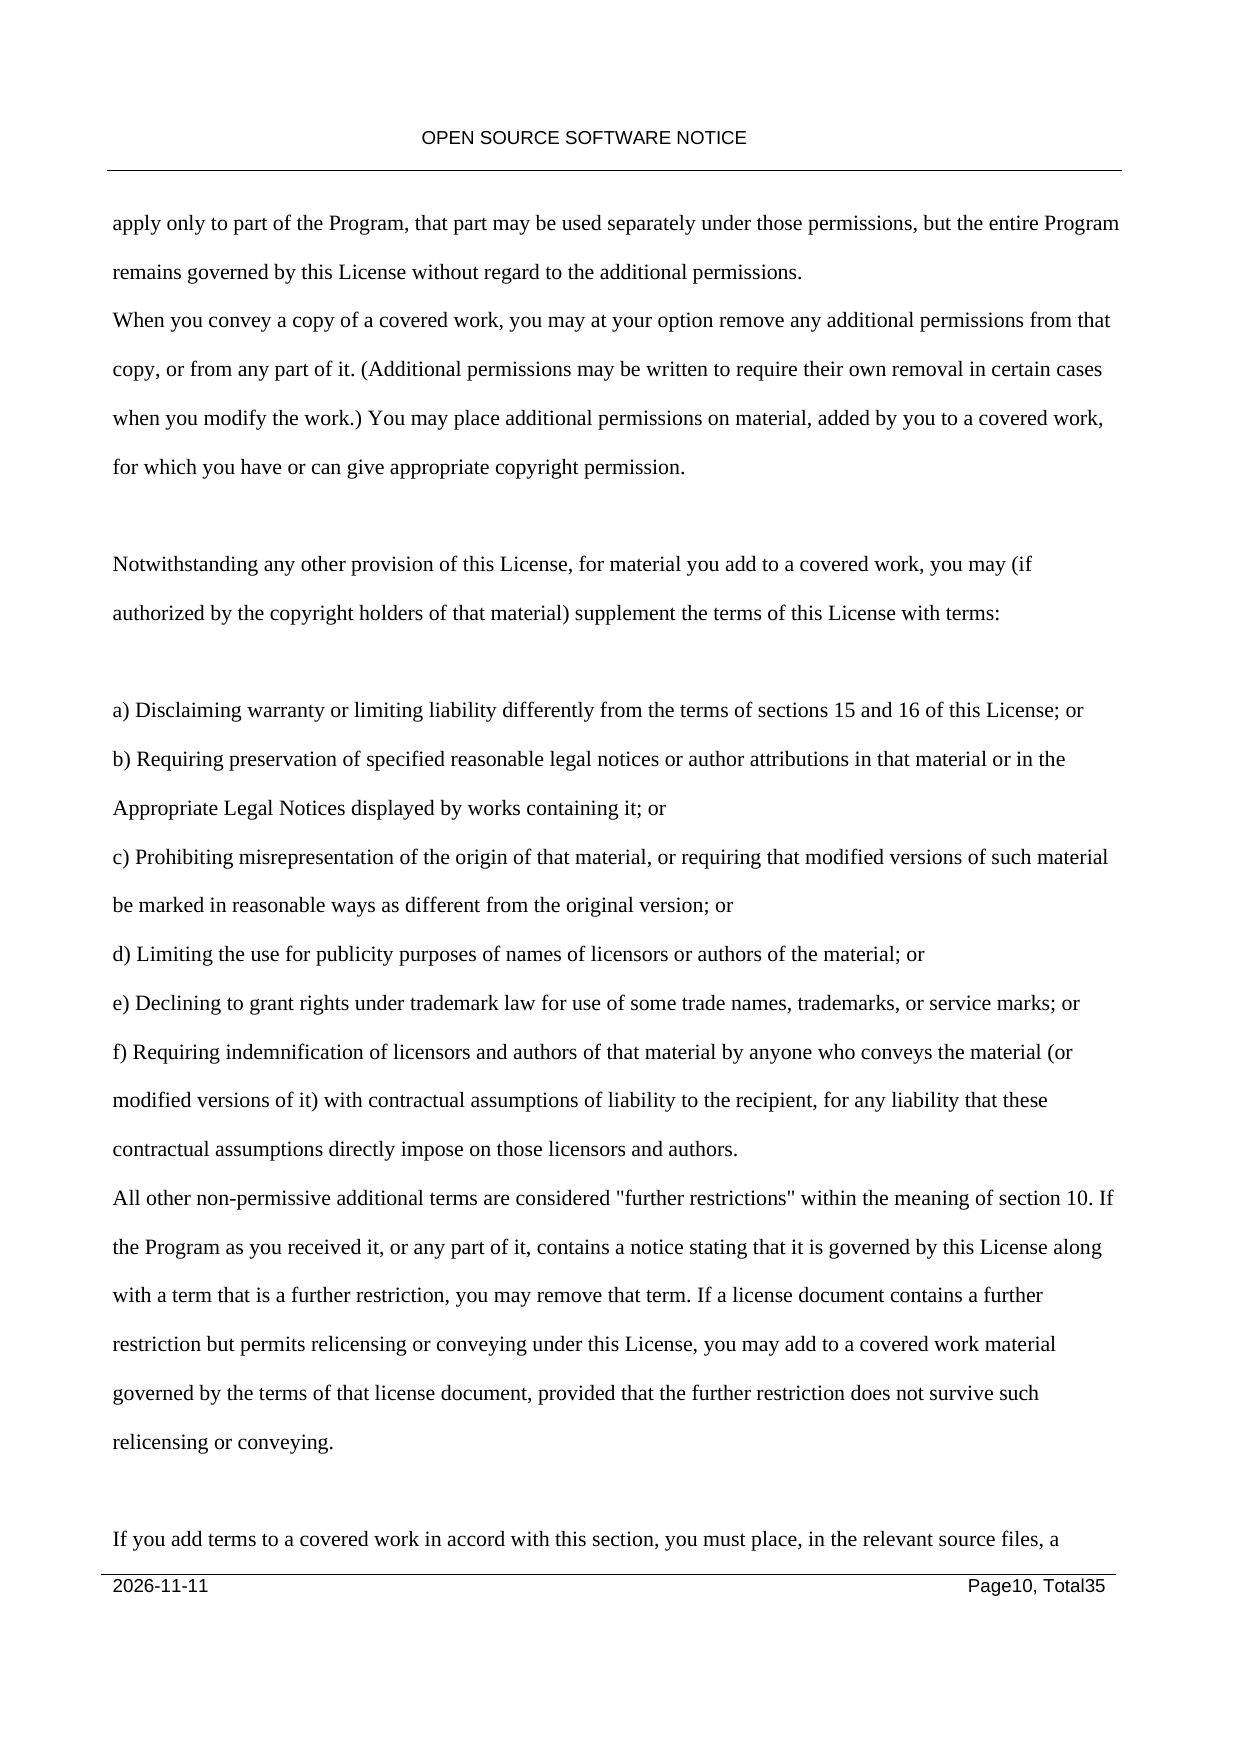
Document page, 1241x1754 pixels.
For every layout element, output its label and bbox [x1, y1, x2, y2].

text [112, 206, 1128, 1555]
